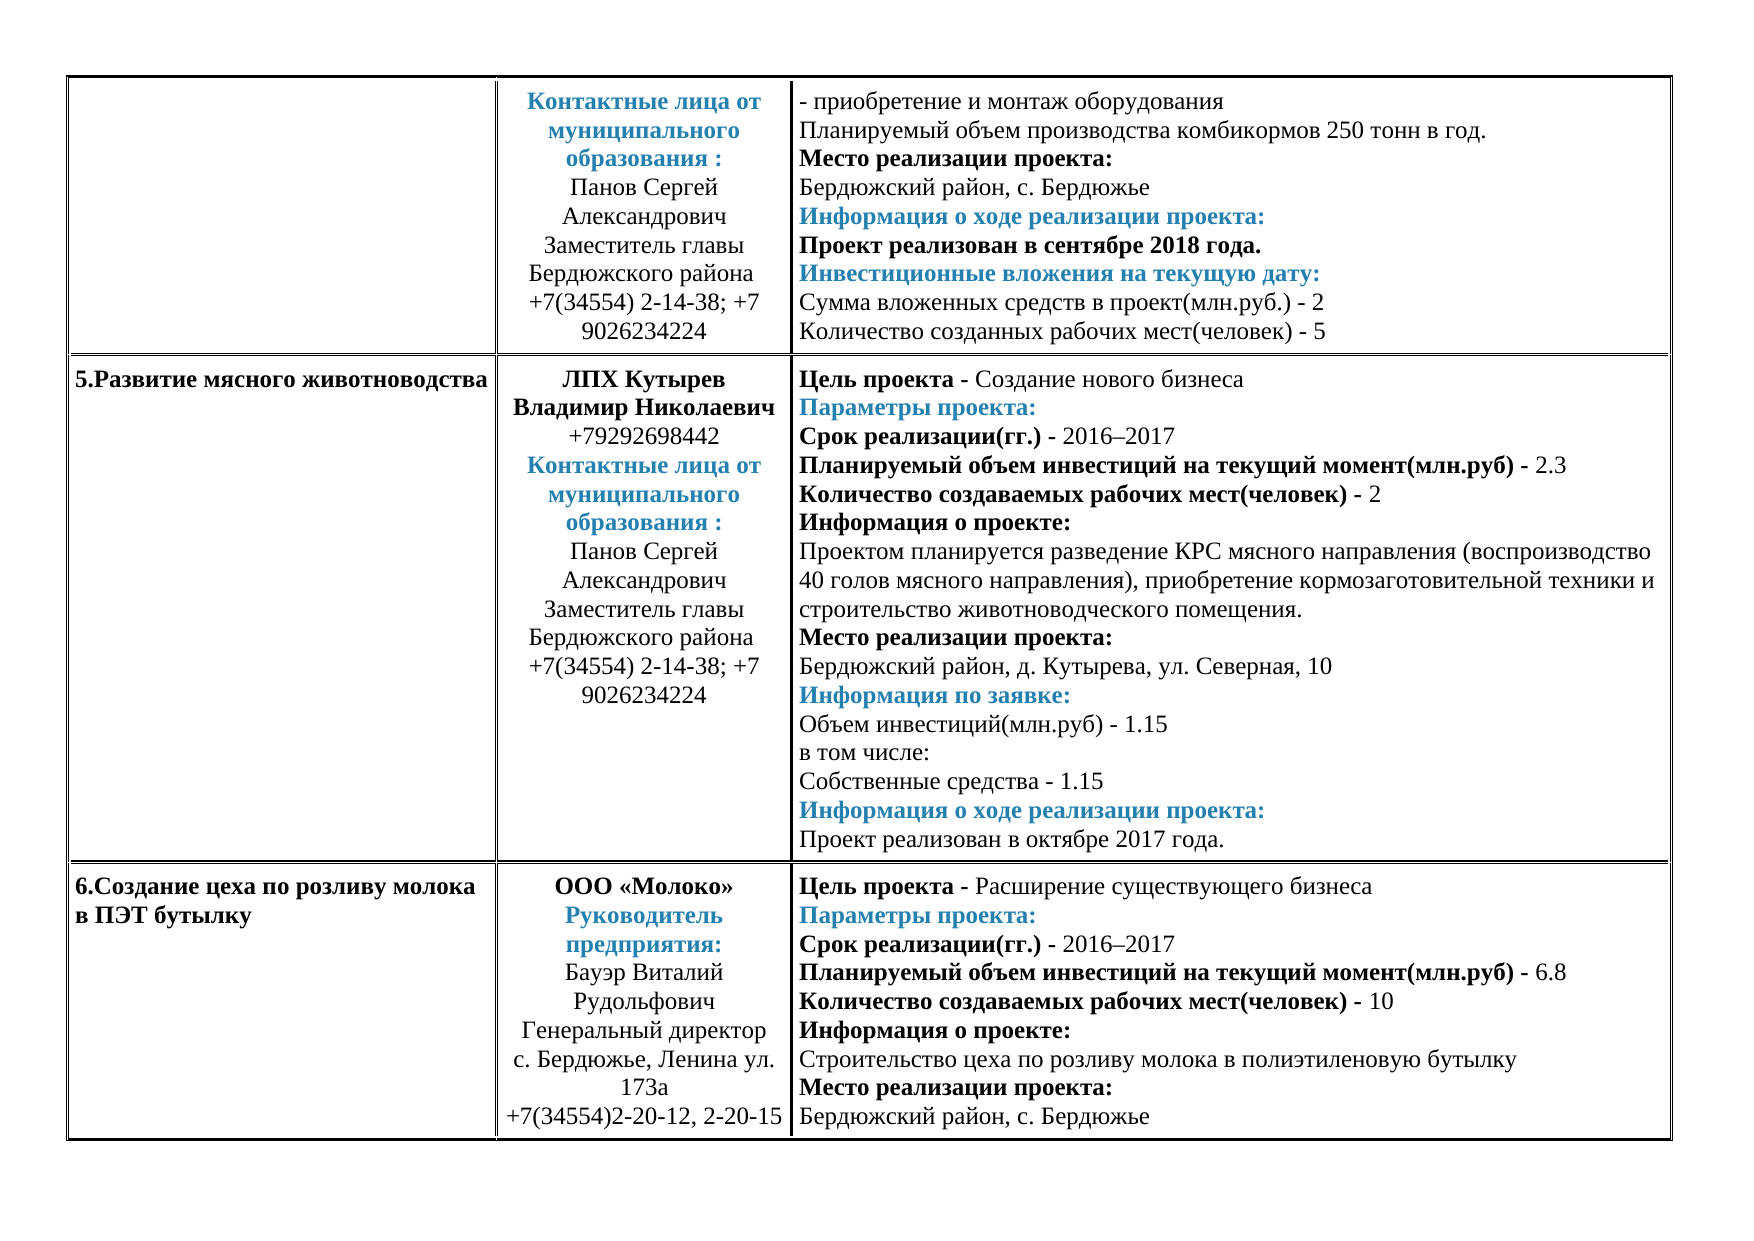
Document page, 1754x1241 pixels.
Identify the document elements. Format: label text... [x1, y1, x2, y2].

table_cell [497, 864, 791, 1138]
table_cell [791, 860, 1670, 1138]
table_cell 5.Развитие мясного животноводства [67, 353, 497, 860]
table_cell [791, 78, 1670, 353]
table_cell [497, 78, 791, 353]
table_cell ЛПХ Кутырев Владимир Николаевич +79292698442 Контактные лица от муниципального образования : Панов Сергей Александрович Заместитель главы Бердюжского района +7(34554) 2-14-38; +7 9026234224 [498, 356, 790, 860]
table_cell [69, 860, 497, 1138]
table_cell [69, 78, 497, 353]
table_cell Цель проекта - Создание нового бизнеса Параметры проекта: Срок реализации(гг.) - 2016‒2017 Планируемый объем инвестиций на текущий момент(млн.руб) - 2.3 Количество создаваемых рабочих мест(человек) - 2 Информация о проекте: Проектом планируется разведение КРС мясного направления (воспроизводство 40 голов мясного направления), приобретение кормозаготовительной техники и строительство животноводческого помещения. Место реализации проекта: Бердюжский район, д. Кутырева, ул. Северная, 10 Информация по заявке: Объем инвестиций(млн.руб) - 1.15 в том числе: Собственные средства - 1.15 Информация о ходе реализации проекта: Проект реализован в октябре 2017 года. [791, 353, 1671, 860]
